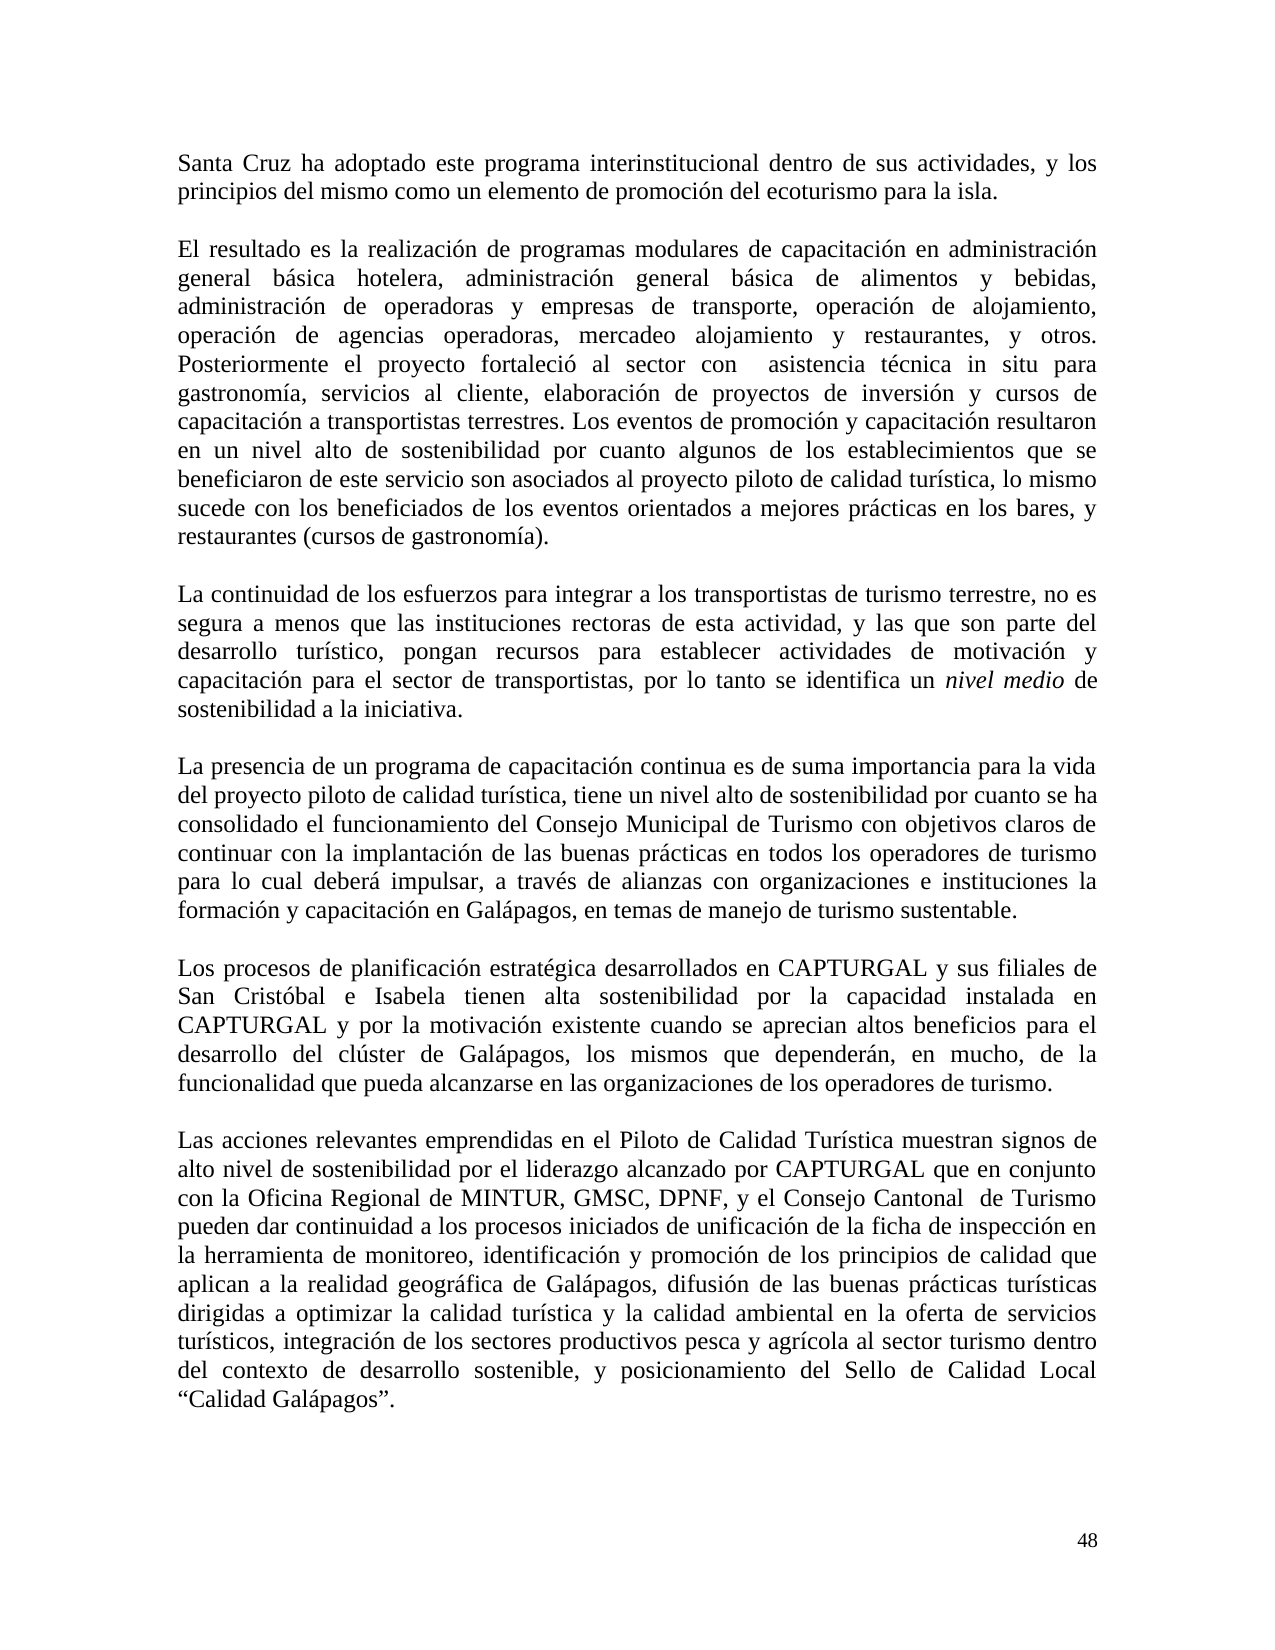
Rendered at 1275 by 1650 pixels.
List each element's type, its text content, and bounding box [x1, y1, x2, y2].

text La continuidad de los esfuerzos para integrar a los transportistas de turismo terrestre, no es segura a menos que las instituciones rectoras de esta actividad, y las que son parte del desarrollo turístico, pongan recursos para establecer actividades de motivación y capacitación para el sector de transportistas, por lo tanto se identifica un nivel medio de sostenibilidad a la iniciativa. [177, 579, 1098, 723]
text Las acciones relevantes emprendidas en el Piloto de Calidad Turística muestran signos de alto nivel de sostenibilidad por el liderazgo alcanzado por CAPTURGAL que en conjunto con la Oficina Regional de MINTUR, GMSC, DPNF, y el Consejo Cantonal de Turismo pueden dar continuidad a los procesos iniciados de unificación de la ficha de inspección en la herramienta de monitoreo, identificación y promoción de los principios de calidad que aplican a la realidad geográfica de Galápagos, difusión de las buenas prácticas turísticas dirigidas a optimizar la calidad turística y la calidad ambiental en la oferta de servicios turísticos, integración de los sectores productivos pesca y agrícola al sector turismo dentro del contexto de desarrollo sostenible, y posicionamiento del Sello de Calidad Local “Calidad Galápagos”. [177, 1125, 1098, 1413]
text El resultado es la realización de programas modulares de capacitación en administración general básica hotelera, administración general básica de alimentos y bebidas, administración de operadoras y empresas de transporte, operación de alojamiento, operación de agencias operadoras, mercadeo alojamiento y restaurantes, y otros. Posteriormente el proyecto fortaleció al sector con asistencia técnica in situ para gastronomía, servicios al cliente, elaboración de proyectos de inversión y cursos de capacitación a transportistas terrestres. Los eventos de promoción y capacitación resultaron en un nivel alto de sostenibilidad por cuanto algunos de los establecimientos que se beneficiaron de este servicio son asociados al proyecto piloto de calidad turística, lo mismo sucede con los beneficiados de los eventos orientados a mejores prácticas en los bares, y restaurantes (cursos de gastronomía). [177, 234, 1098, 550]
text Los procesos de planificación estratégica desarrollados en CAPTURGAL y sus filiales de San Cristóbal e Isabela tienen alta sostenibilidad por la capacidad instalada en CAPTURGAL y por la motivación existente cuando se aprecian altos beneficios para el desarrollo del clúster de Galápagos, los mismos que dependerán, en mucho, de la funcionalidad que pueda alcanzarse en las organizaciones de los operadores de turismo. [177, 953, 1098, 1096]
text La presencia de un programa de capacitación continua es de suma importancia para la vida del proyecto piloto de calidad turística, tiene un nivel alto de sostenibilidad por cuanto se ha consolidado el funcionamiento del Consejo Municipal de Turismo con objetivos claros de continuar con la implantación de las buenas prácticas en todos los operadores de turismo para lo cual deberá impulsar, a través de alianzas con organizaciones e instituciones la formación y capacitación en Galápagos, en temas de manejo de turismo sustentable. [177, 751, 1098, 924]
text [177, 148, 1098, 205]
